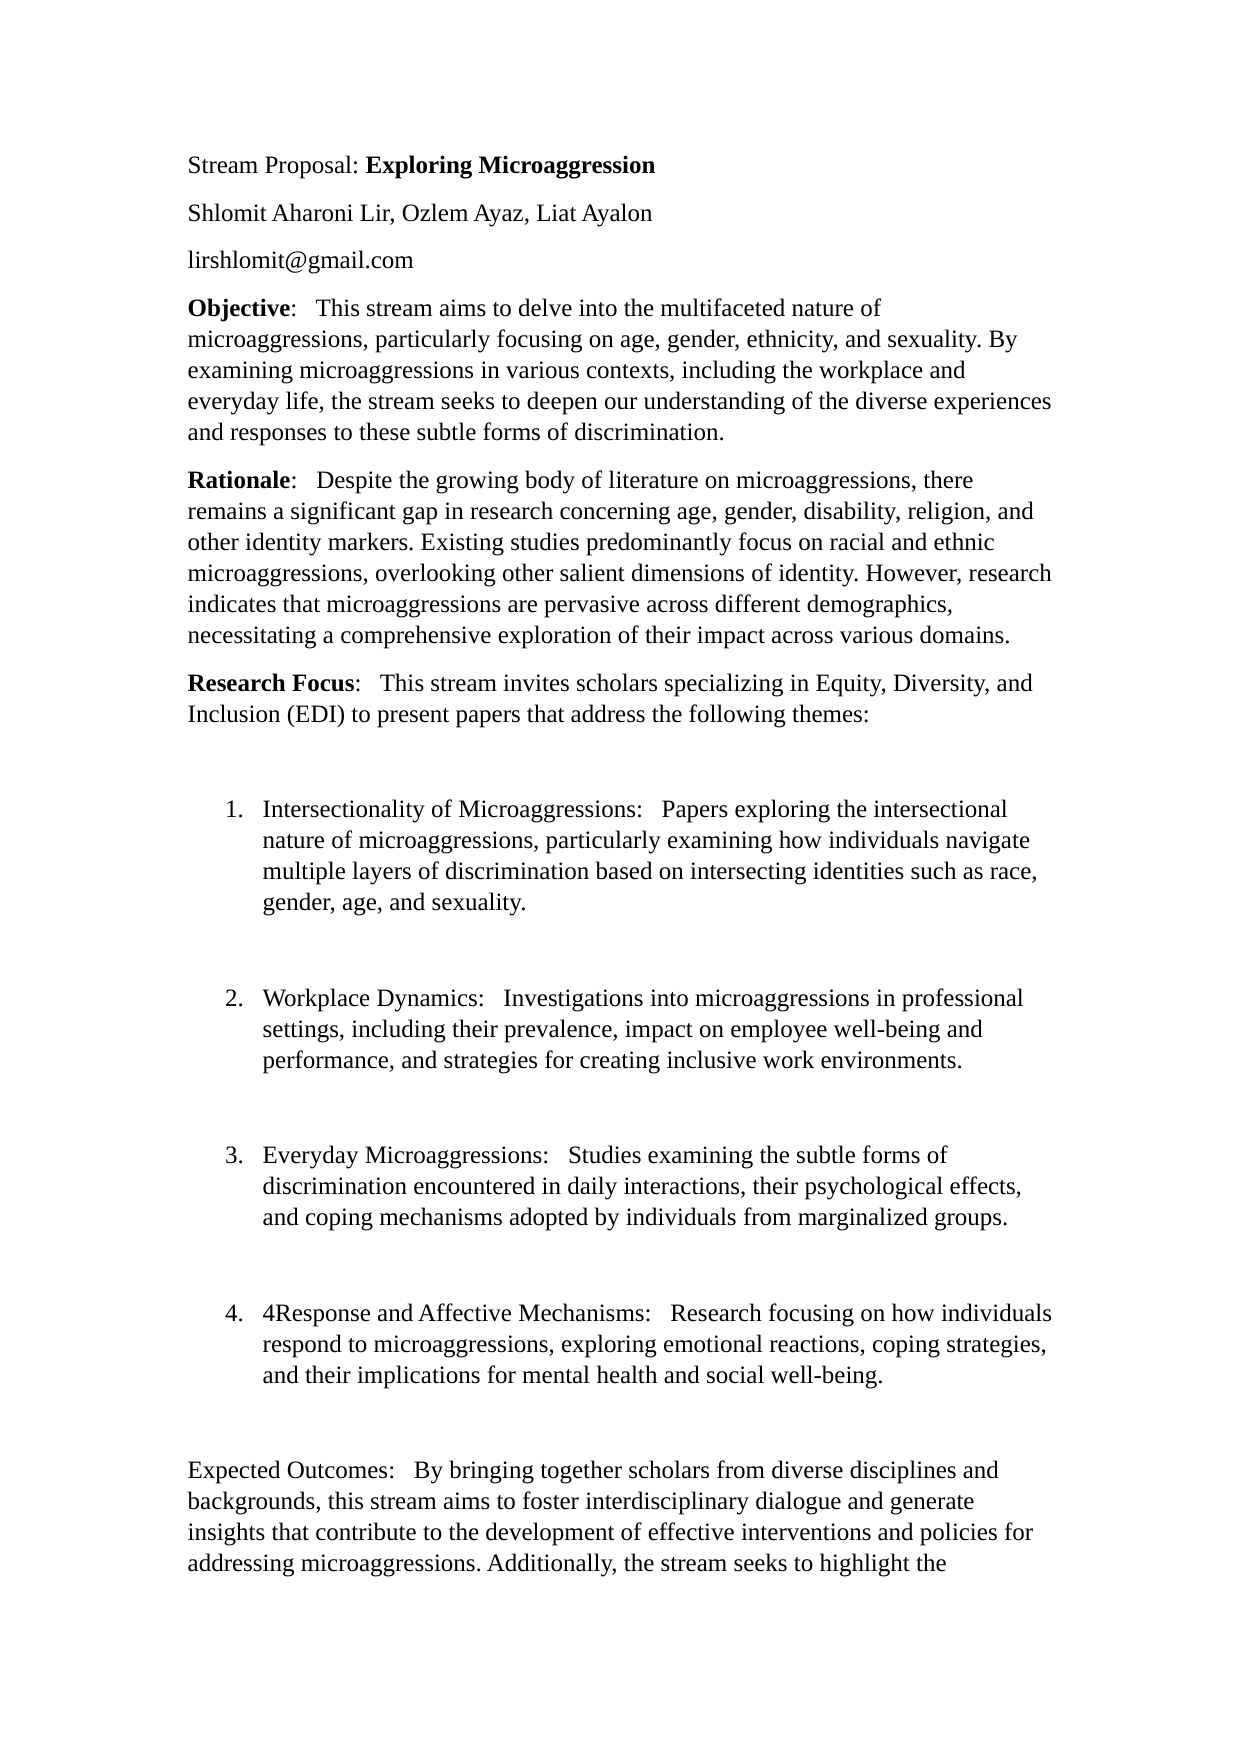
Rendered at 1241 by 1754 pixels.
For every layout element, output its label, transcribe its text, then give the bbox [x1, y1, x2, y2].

text Research Focus: This stream invites scholars specializing in Equity, Diversity, and Inclusion (EDI) to present papers that address the following themes: [187, 668, 1053, 728]
text Objective: This stream aims to delve into the multifaceted nature of microaggressions, particularly focusing on age, gender, ethnicity, and sexuality. By examining microaggressions in various contexts, including the workplace and everyday life, the stream seeks to deepen our understanding of the diverse experiences and responses to these subtle forms of discrimination. [187, 293, 1053, 446]
list Intersectionality of Microaggressions: Papers exploring the intersectional nature of microaggressions, particularly examining how individuals navigate multiple layers of discrimination based on intersecting identities such as race, gender, age, and sexuality. [225, 794, 1053, 916]
text Rationale: Despite the growing body of literature on microaggressions, there remains a significant gap in research concerning age, gender, disability, religion, and other identity markers. Existing studies predominantly focus on racial and ethnic microaggressions, overlooking other salient dimensions of identity. However, research indicates that microaggressions are pervasive across different demographics, necessitating a comprehensive exploration of their impact across various domains. [187, 465, 1053, 649]
text Stream Proposal: Exploring Microaggression [187, 150, 1053, 179]
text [187, 1455, 1053, 1577]
text lirshlomit@gmail.com [187, 245, 1053, 274]
text Shlomit Aharoni Lir, Ozlem Ayaz, Liat Ayalon [187, 198, 1053, 226]
list 4Response and Affective Mechanisms: Research focusing on how individuals respond to microaggressions, exploring emotional reactions, coping strategies, and their implications for mental health and social well-being. [225, 1298, 1053, 1389]
list Workplace Dynamics: Investigations into microaggressions in professional settings, including their prevalence, impact on employee well-being and performance, and strategies for creating inclusive work environments. [225, 983, 1053, 1074]
list Everyday Microaggressions: Studies examining the subtle forms of discrimination encountered in daily interactions, their psychological effects, and coping mechanisms adopted by individuals from marginalized groups. [225, 1140, 1053, 1231]
